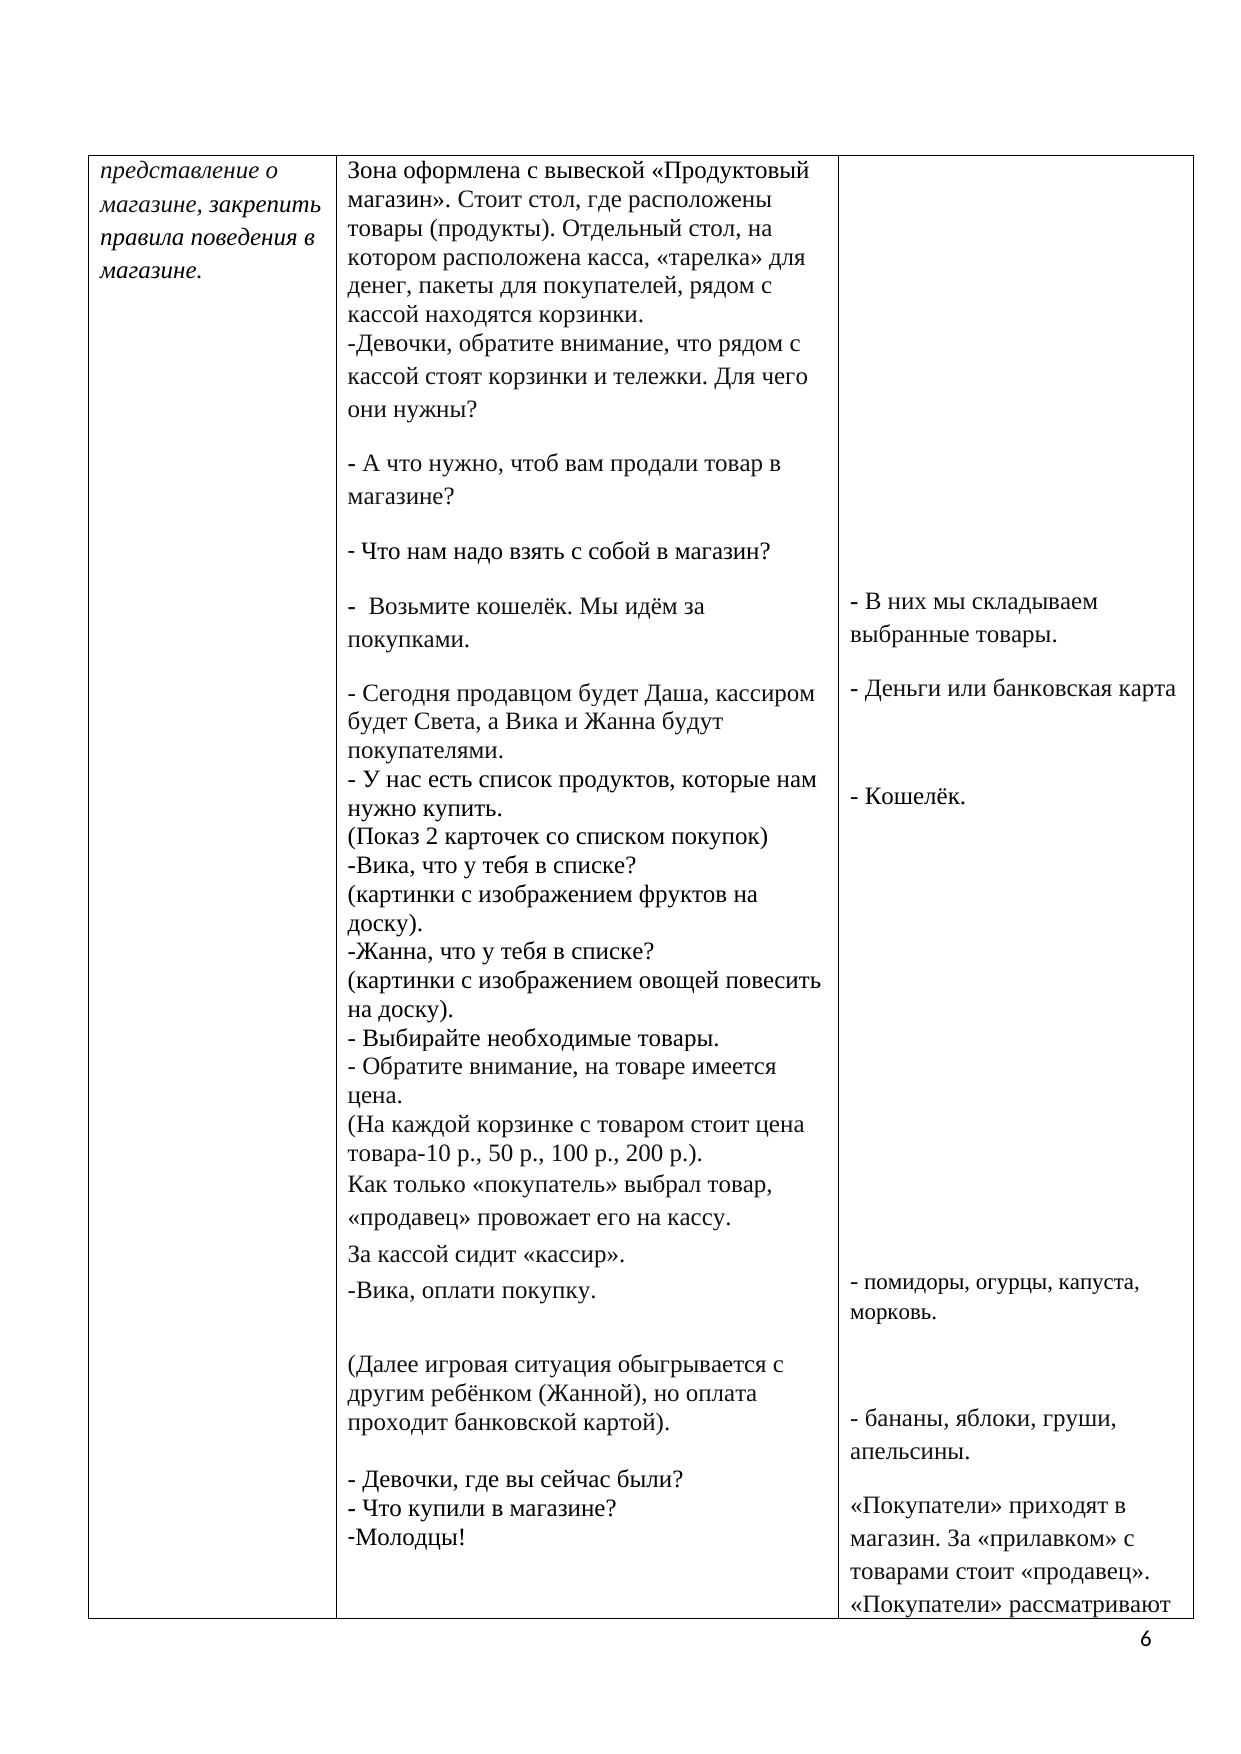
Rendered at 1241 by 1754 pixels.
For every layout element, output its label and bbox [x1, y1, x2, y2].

table_cell [839, 156, 1193, 1618]
table_cell [337, 156, 838, 1618]
table_cell [89, 156, 336, 1618]
